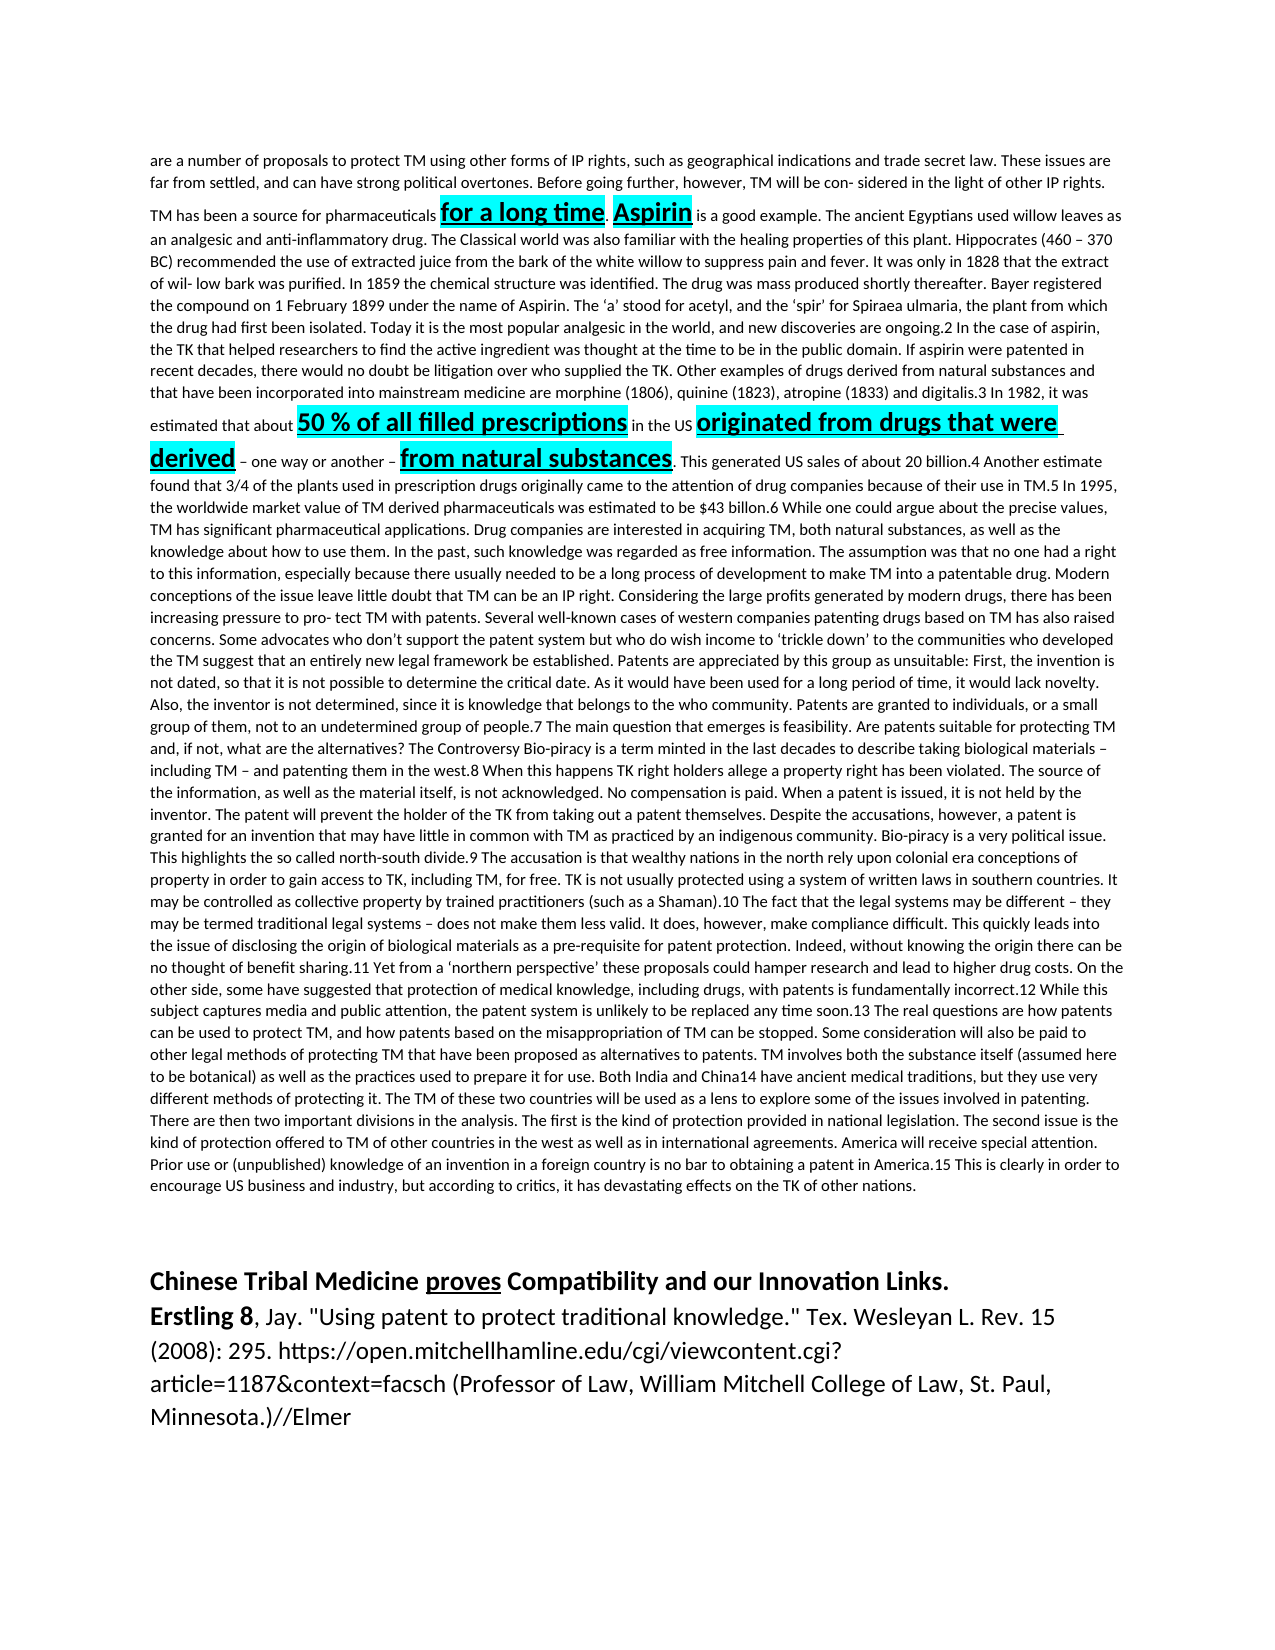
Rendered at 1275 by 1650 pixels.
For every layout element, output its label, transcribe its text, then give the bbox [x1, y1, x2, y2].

text Erstling 8, Jay. "Using patent to protect traditional knowledge." Tex. Wesleyan L. Rev. 15 (2008): 295. https://open.mitchellhamline.edu/cgi/viewcontent.cgi?article=1187&context=facsch (Professor of Law, William Mitchell College of Law, St. Paul, Minnesota.)//Elmer [150, 1299, 1125, 1431]
subtitle Chinese Tribal Medicine proves Compatibility and our Innovation Links. [150, 1264, 1125, 1297]
